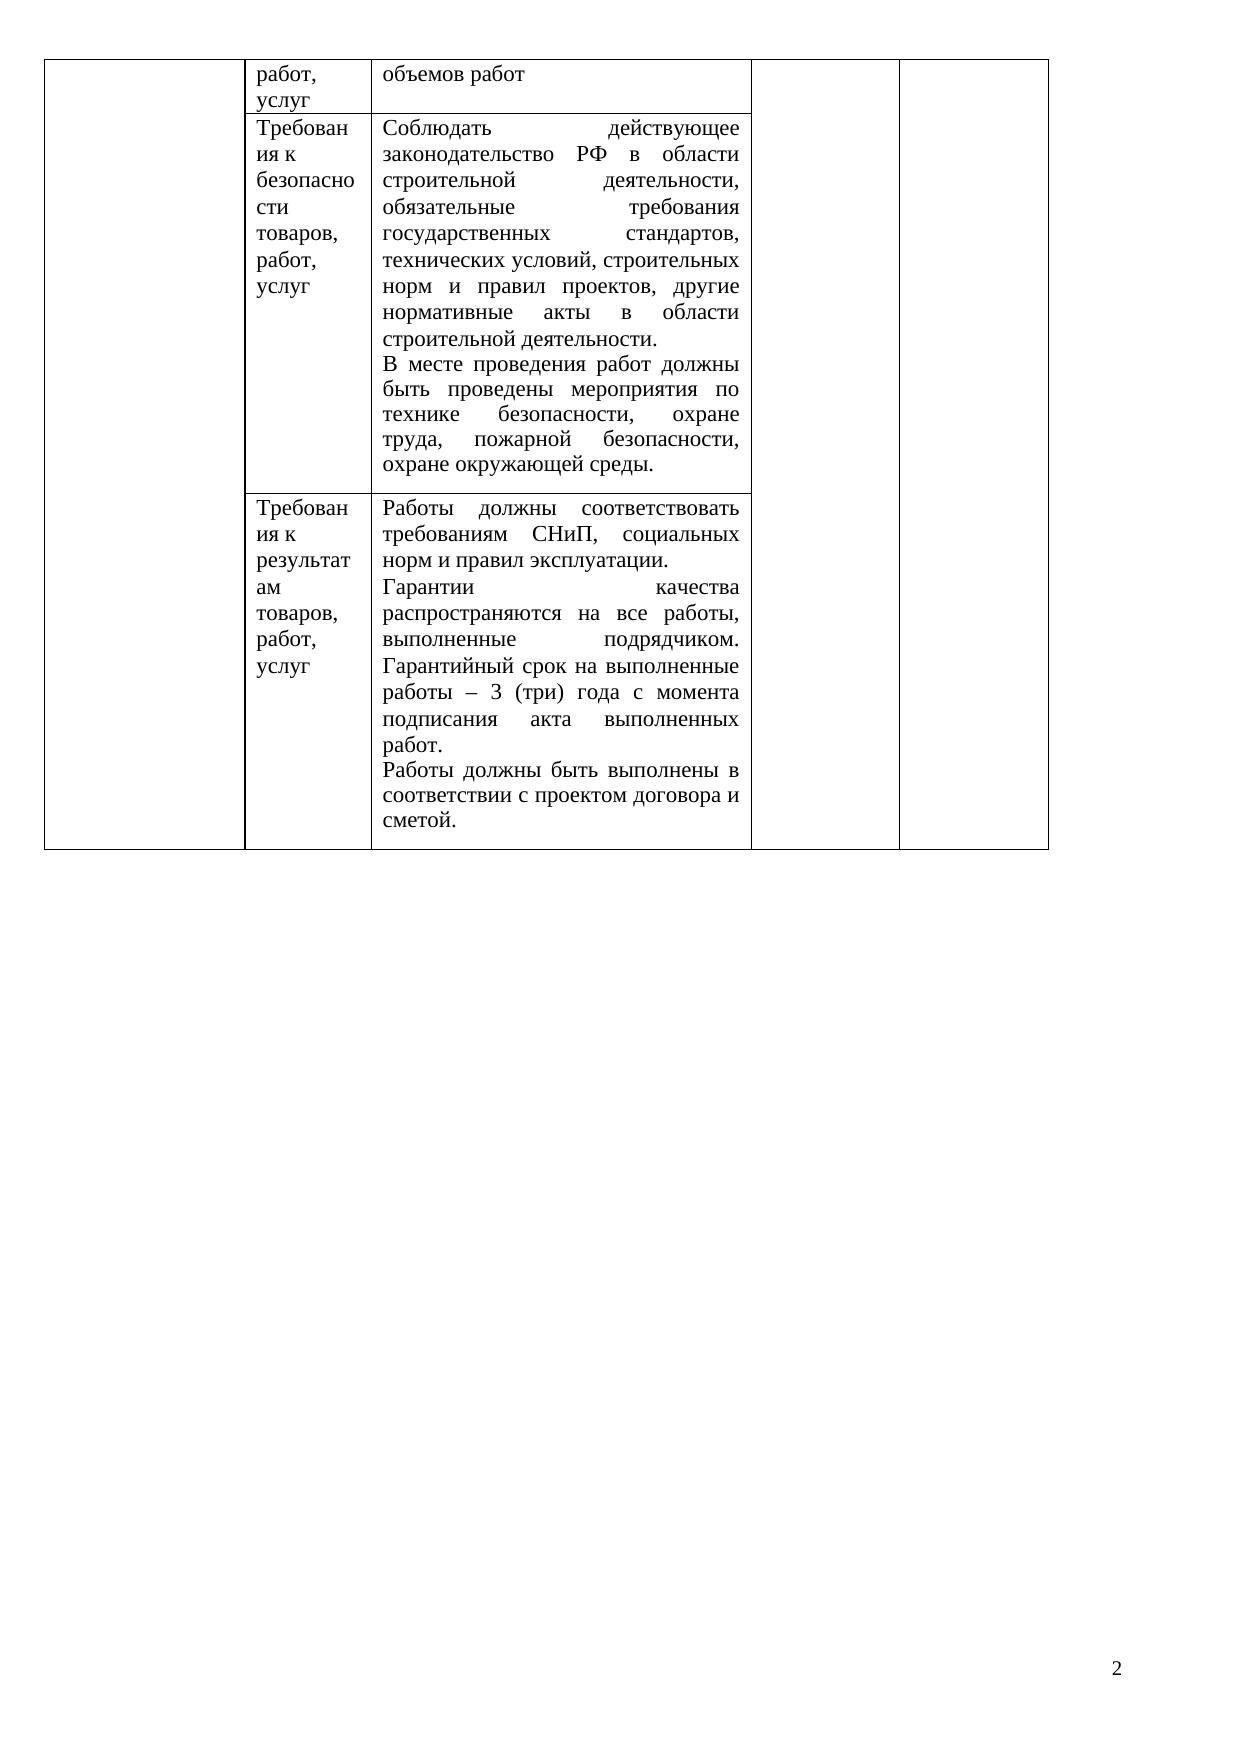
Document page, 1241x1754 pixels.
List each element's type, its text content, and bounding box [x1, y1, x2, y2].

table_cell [246, 60, 371, 113]
table_cell Работы должны соответствовать требованиям СНиП, социальных норм и правил эксплуатации. Гарантии качества распространяются на все работы, выполненные подрядчиком. Гарантийный срок на выполненные работы – 3 (три) года с момента подписания акта выполненных работ. Работы должны быть выполнены в соответствии с проектом договора и сметой. [372, 494, 751, 849]
table_cell Требования к безопасности товаров, работ, услуг [246, 114, 371, 493]
table_cell Требования к результатам товаров, работ, услуг [246, 494, 371, 849]
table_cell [372, 60, 751, 113]
table_cell Соблюдать действующее законодательство РФ в области строительной деятельности, обязательные требования государственных стандартов, технических условий, строительных норм и правил проектов, другие нормативные акты в области строительной деятельности. В месте проведения работ должны быть проведены мероприятия по технике безопасности, охране труда, пожарной безопасности, охране окружающей среды. [372, 114, 751, 493]
